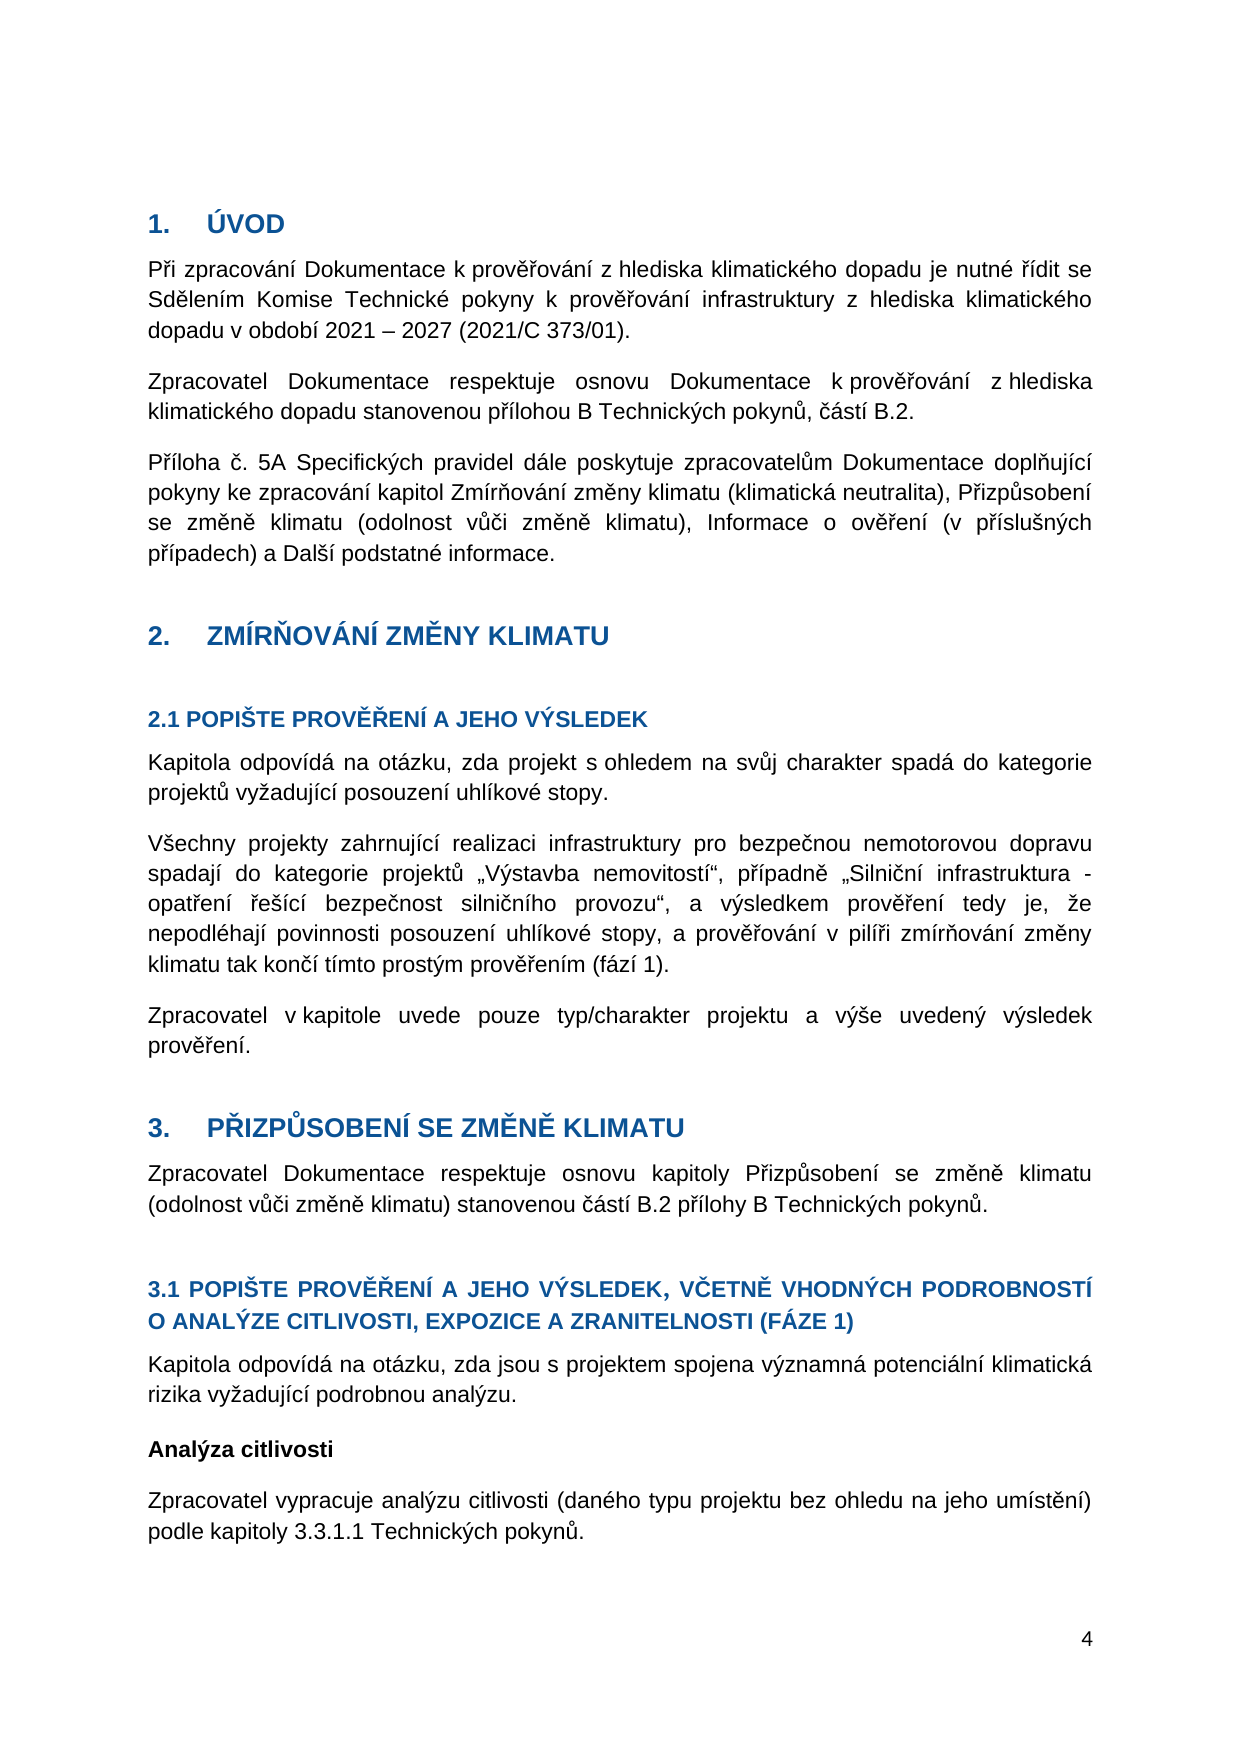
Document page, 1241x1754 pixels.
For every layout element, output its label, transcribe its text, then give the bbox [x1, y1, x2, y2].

subtitle 3.1 Popište prověření a jeho výsledek, včetně vhodných podrobností o analýze citlivosti, expozice a zranitelnosti (fáze 1) [148, 1271, 1093, 1334]
subtitle ÚVOD [148, 208, 1093, 239]
text Příloha č. 5A Specifických pravidel dále poskytuje zpracovatelům Dokumentace doplňující pokyny ke zpracování kapitol Zmírňování změny klimatu (klimatická neutralita), Přizpůsobení se změně klimatu (odolnost vůči změně klimatu), Informace o ověření (v příslušných případech) a Další podstatné informace. [148, 449, 1093, 566]
text Zpracovatel Dokumentace respektuje osnovu Dokumentace k prověřování z hlediska klimatického dopadu stanovenou přílohou B Technických pokynů, částí B.2. [148, 368, 1093, 424]
subtitle Zmírňování změny klimatu [148, 620, 1093, 651]
text Zpracovatel vypracuje analýzu citlivosti (daného typu projektu bez ohledu na jeho umístění) podle kapitoly 3.3.1.1 Technických pokynů. [148, 1487, 1093, 1544]
text Při zpracování Dokumentace k prověřování z hlediska klimatického dopadu je nutné řídit se Sdělením Komise Technické pokyny k prověřování infrastruktury z hlediska klimatického dopadu v období 2021 – 2027 (2021/C 373/01). [148, 256, 1093, 343]
text Kapitola odpovídá na otázku, zda jsou s projektem spojena významná potenciální klimatická rizika vyžadující podrobnou analýzu. [148, 1351, 1093, 1407]
subtitle Přizpůsobení se změně klimatu [148, 1112, 1093, 1143]
text Všechny projekty zahrnující realizaci infrastruktury pro bezpečnou nemotorovou dopravu spadají do kategorie projektů „Výstavba nemovitostí“, případně „Silniční infrastruktura - opatření řešící bezpečnost silničního provozu“, a výsledkem prověření tedy je, že nepodléhají povinnosti posouzení uhlíkové stopy, a prověřování v pilíři zmírňování změny klimatu tak končí tímto prostým prověřením (fází 1). [148, 830, 1093, 977]
text Zpracovatel v kapitole uvede pouze typ/charakter projektu a výše uvedený výsledek prověření. [148, 1002, 1093, 1058]
subtitle 2.1 Popište prověření a jeho výsledek [148, 706, 1093, 732]
text Analýza citlivosti [148, 1436, 1093, 1463]
text Zpracovatel Dokumentace respektuje osnovu kapitoly Přizpůsobení se změně klimatu (odolnost vůči změně klimatu) stanovenou částí B.2 přílohy B Technických pokynů. [148, 1160, 1093, 1217]
text Kapitola odpovídá na otázku, zda projekt s ohledem na svůj charakter spadá do kategorie projektů vyžadující posouzení uhlíkové stopy. [148, 748, 1093, 805]
